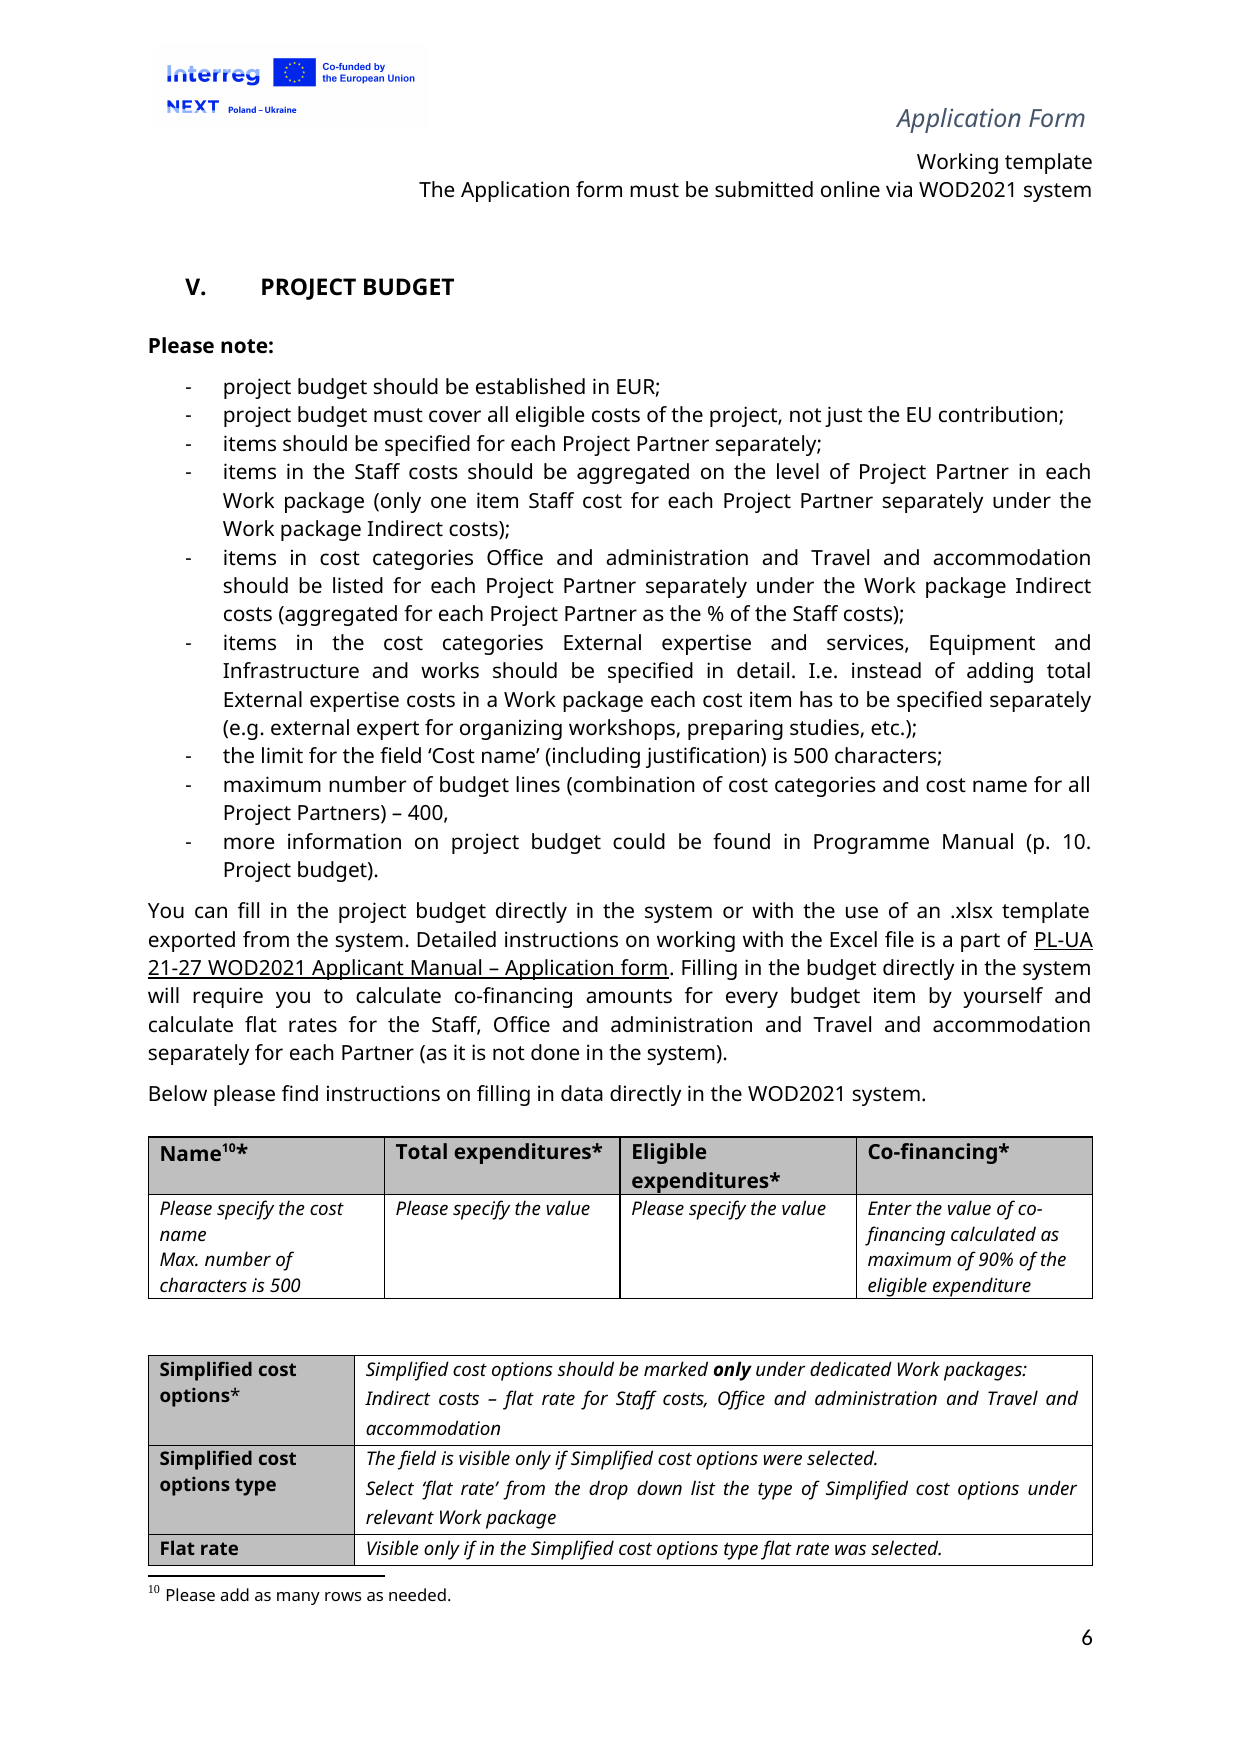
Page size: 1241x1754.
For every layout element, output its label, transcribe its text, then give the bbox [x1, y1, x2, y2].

table_cell Enter the value of co-financing calculated as maximum of 90% of the eligible expenditure [857, 1195, 1092, 1297]
table_header Total expenditures* [385, 1138, 619, 1194]
picture [153, 44, 429, 127]
table_cell Simplified cost options type [149, 1446, 354, 1534]
list items in the cost categories External expertise and services, Equipment and Infrastructure and works should be specified in detail. I.e. instead of adding total External expertise costs in a Work package each cost item has to be specified separately (e.g. external expert for organizing workshops, preparing studies, etc.); [185, 628, 1093, 742]
list items in the Staff costs should be aggregated on the level of Project Partner in each Work package (only one item Staff cost for each Project Partner separately under the Work package Indirect costs); [185, 457, 1093, 543]
list more information on project budget could be found in Programme Manual (p. 10. Project budget). [185, 827, 1093, 884]
table_cell Please specify the value [621, 1195, 856, 1297]
text You can fill in the project budget directly in the system or with the use of an .xlsx template exported from the system. Detailed instructions on working with the Excel file is a part of PL-UA 21-27 WOD2021 Applicant Manual – Application form. Filling in the budget directly in the system will require you to calculate co-financing amounts for every budget item by yourself and calculate flat rates for the Staff, Office and administration and Travel and accommodation separately for each Partner (as it is not done in the system). [148, 896, 1093, 1067]
text Please note: [148, 331, 1093, 359]
list items should be specified for each Project Partner separately; [185, 429, 1093, 457]
table_header Name* [149, 1138, 384, 1194]
list project budget must cover all eligible costs of the project, not just the EU contribution; [185, 400, 1093, 429]
table_cell The field is visible only if Simplified cost options were selected. Select ‘flat rate’ from the drop down list the type of Simplified cost options under relevant Work package [355, 1446, 1092, 1534]
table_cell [355, 1535, 1092, 1565]
table_cell Please specify the cost name Max. number of characters is 500 [149, 1195, 384, 1297]
list project budget should be established in EUR; [185, 372, 1093, 400]
list items in cost categories Office and administration and Travel and accommodation should be listed for each Project Partner separately under the Work package Indirect costs (aggregated for each Project Partner as the % of the Staff costs); [185, 543, 1093, 628]
table_cell Please specify the value [385, 1195, 619, 1297]
list PROJECT BUDGET [185, 271, 1093, 303]
table_cell Flat rate [149, 1535, 354, 1565]
text Below please find instructions on filling in data directly in the WOD2021 system. [148, 1079, 1093, 1108]
list maximum number of budget lines (combination of cost categories and cost name for all Project Partners) – 400, [185, 770, 1093, 827]
table_header Co-financing* [857, 1138, 1092, 1194]
list the limit for the field ‘Cost name’ (including justification) is 500 characters; [185, 742, 1093, 770]
table_header Eligible expenditures* [621, 1138, 856, 1194]
table_header Simplified cost options should be marked only under dedicated Work packages: Indirect costs – flat rate for Staff costs, Office and administration and Travel and accommodation [355, 1356, 1092, 1445]
table_header Simplified cost options* [149, 1356, 354, 1445]
